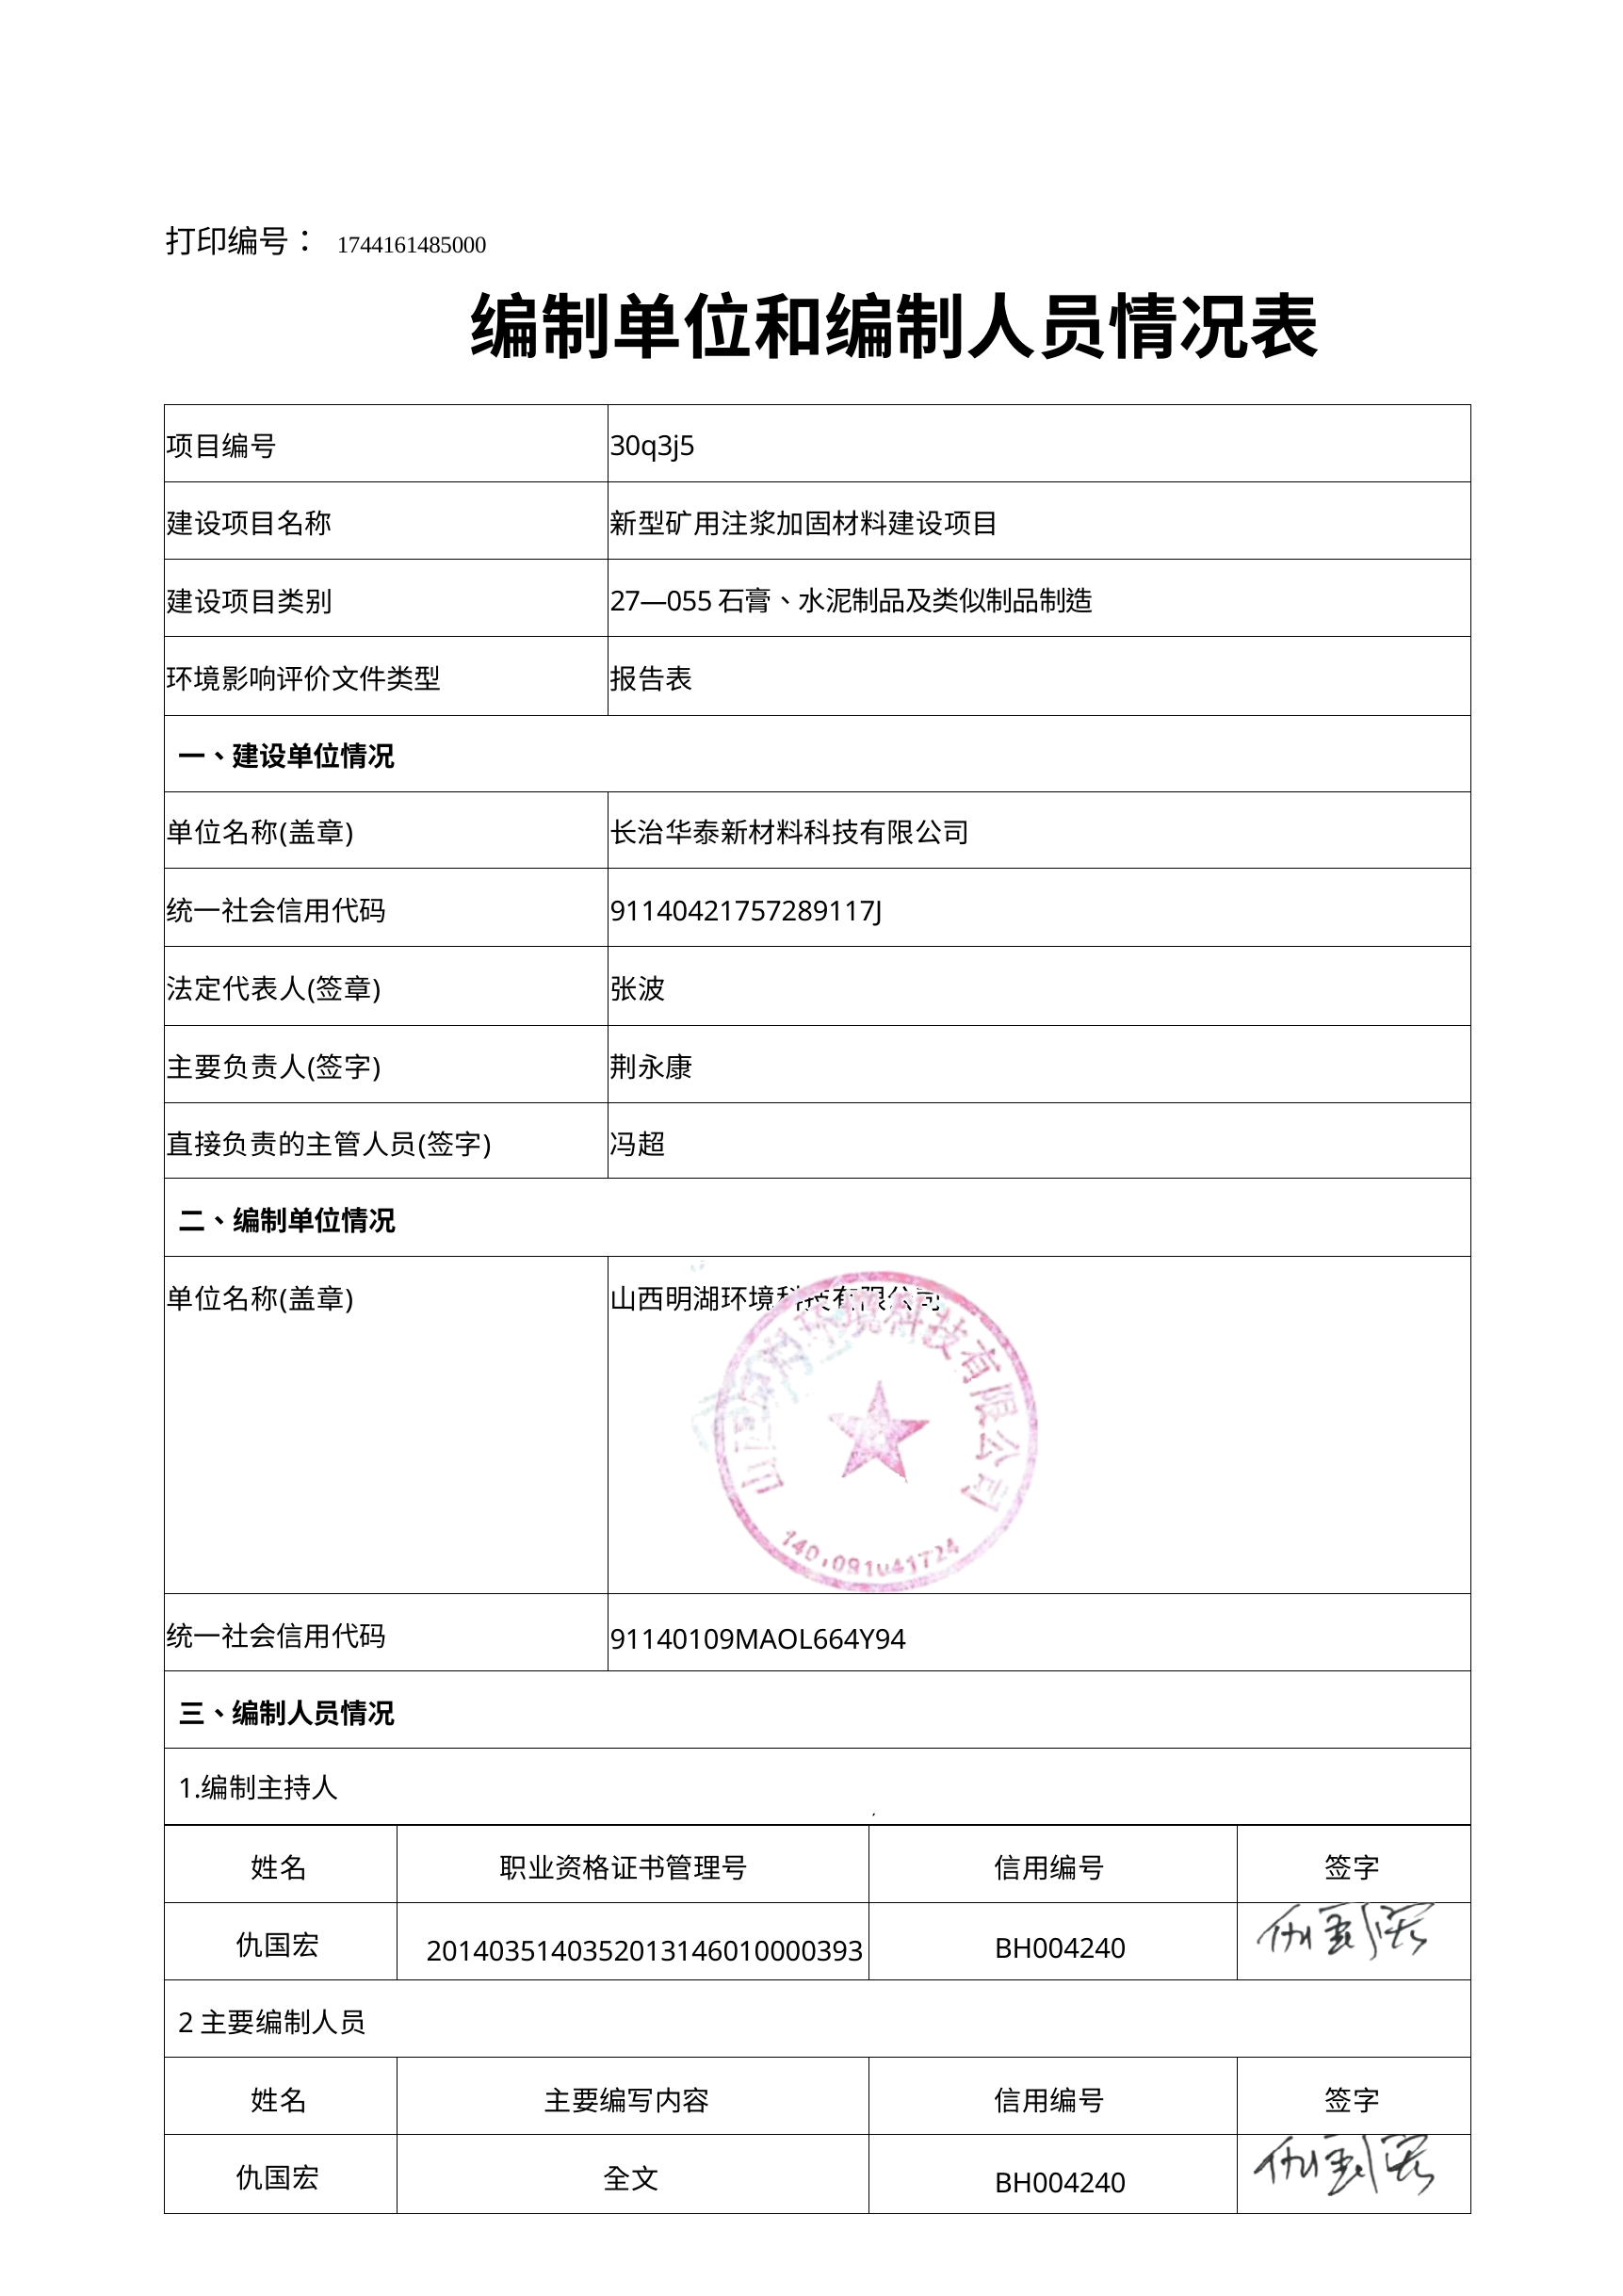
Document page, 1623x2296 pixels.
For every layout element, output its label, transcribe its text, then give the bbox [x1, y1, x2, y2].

table_cell BH004240 [869, 1903, 1237, 1979]
table_cell 91140109MAOL664Y94 [609, 1594, 1470, 1670]
table_cell 报告表 [609, 637, 1470, 714]
picture [1252, 2135, 1436, 2198]
text 编制单位和编制人员情况表 [470, 283, 1472, 370]
table_cell 信用编号 [869, 1826, 1237, 1902]
table_cell 新型矿用注浆加固材料建设项目 [609, 482, 1470, 559]
table_cell 全文 [398, 2135, 868, 2213]
table_cell BH004240 [869, 2135, 1237, 2213]
table_cell 仇国宏 [165, 1903, 397, 1979]
table_cell 1.编制主持人 , [165, 1749, 1470, 1824]
table_cell 姓名 [165, 2058, 397, 2134]
table_cell 2主要编制人员 [165, 1980, 1470, 2057]
table_cell 三、编制人员情况 [165, 1671, 1470, 1748]
table_cell 姓名 [165, 1826, 397, 1902]
table_cell 91140421757289117J [609, 869, 1470, 946]
table_cell [1238, 1903, 1470, 1979]
table_cell 签字 [1238, 1826, 1470, 1902]
table_cell 单位名称(盖章) [165, 792, 608, 868]
table_cell [1238, 2135, 1470, 2213]
picture [690, 1261, 1039, 1593]
table_cell 荆永康 [609, 1026, 1470, 1102]
table_cell 统一社会信用代码 [165, 869, 608, 946]
table_cell 山西明湖环境科技有限公司 [609, 1257, 1470, 1593]
table_cell 冯超 [609, 1103, 1470, 1178]
table_cell 仇国宏 [165, 2135, 397, 2213]
table_cell 主要编写内容 [398, 2058, 868, 2134]
table_cell 职业资格证书管理号 [398, 1826, 868, 1902]
table_cell 法定代表人(签章) [165, 947, 608, 1024]
table_cell 签字 [1238, 2058, 1470, 2134]
table_cell 信用编号 [869, 2058, 1237, 2134]
table_cell 环境影响评价文件类型 [165, 637, 608, 714]
table_cell 27—055石膏、水泥制品及类似制品制造 [609, 560, 1470, 636]
table_cell 主要负责人(签字) [165, 1026, 608, 1102]
text 打印编号： 1744161485000 [165, 221, 1472, 261]
table_cell 建设项目类别 [165, 560, 608, 636]
table_header 30q3j5 [609, 405, 1470, 481]
picture [1254, 1902, 1436, 1963]
table_cell 二、编制单位情况 [165, 1179, 1470, 1256]
table_cell 建设项目名称 [165, 482, 608, 559]
table_cell 长治华泰新材料科技有限公司 [609, 792, 1470, 868]
table_header 项目编号 [165, 405, 608, 481]
table_cell 单位名称(盖章) [165, 1257, 608, 1593]
table_cell 一、建设单位情况 [165, 716, 1470, 791]
table_cell 张波 [609, 947, 1470, 1024]
table_cell 统一社会信用代码 [165, 1594, 608, 1670]
table_cell 直接负责的主管人员(签字) [165, 1103, 608, 1178]
table_cell 2014035140352013146010000393 [398, 1903, 868, 1979]
